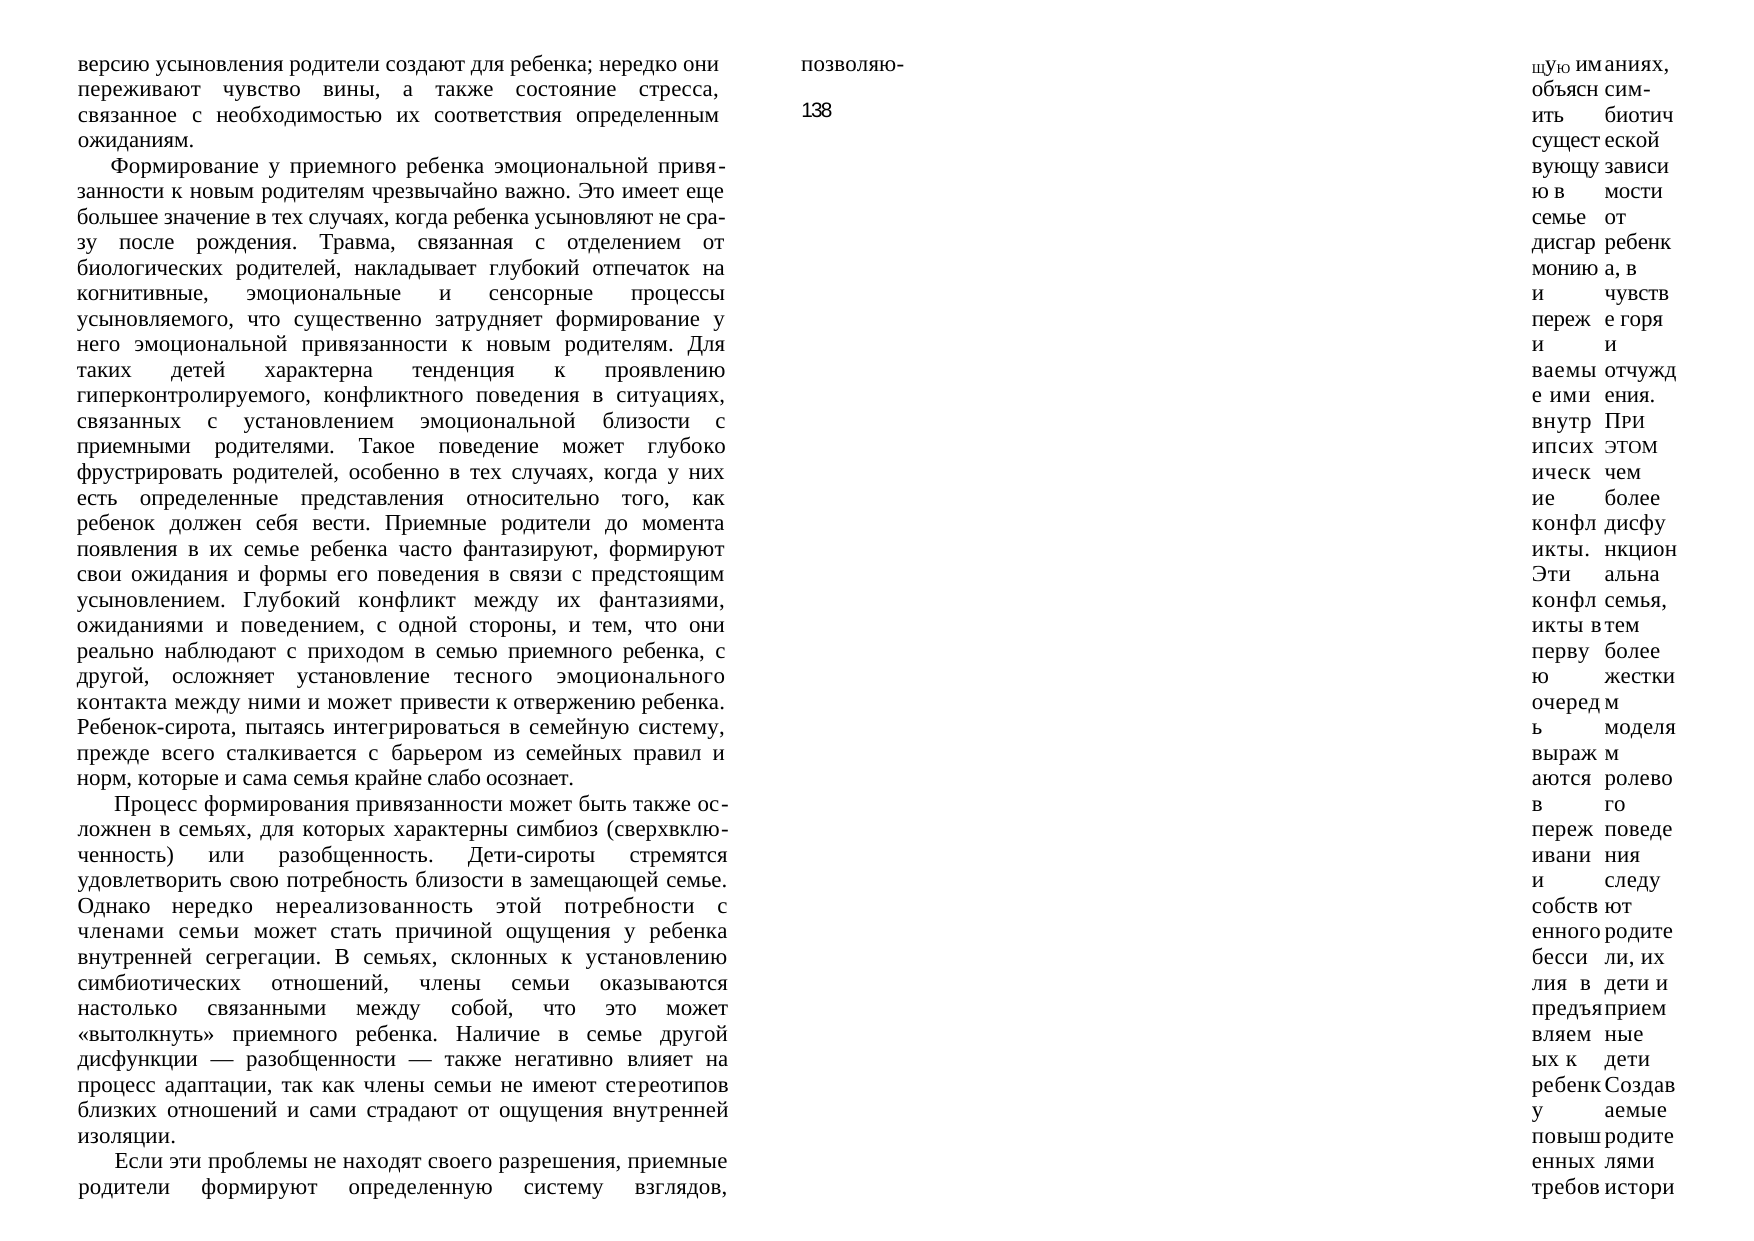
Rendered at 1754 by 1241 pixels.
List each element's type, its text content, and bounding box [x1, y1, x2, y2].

text Если эти проблемы не находят своего разрешения, приемные родители формируют определенную систему взглядов, позволяю- [78, 1148, 728, 1199]
text Формирование у приемного ребенка эмоциональной привязанности к новым родителям чрезвычайно важно. Это имеет еще большее значение в тех случаях, когда ребенка усыновляют не сразу после рождения. Травма, связанная с отделением от биологических родителей, накладывает глубокий отпечаток на когнитивные, эмоциональные и сенсорные процессы усыновляемого, что существенно затрудняет формирование у него эмоциональной привязанности к новым родителям. Для таких детей характерна тенденция к проявлению гиперконтролируемого, конфликтного поведения в ситуациях, связанных с установлением эмоциональной близости с приемными родителями. Такое поведение может глубоко фрустрировать родителей, особенно в тех случаях, когда у них есть определенные представления относительно того, как ребенок должен себя вести. Приемные родители до момента появления в их семье ребенка часто фантазируют, формируют свои ожидания и формы его поведения в связи с предстоящим усыновлением. Глубокий конфликт между их фантазиями, ожиданиями и поведением, с одной стороны, и тем, что они реально наблюдают с приходом в семью приемного ребенка, с другой, осложняет установление тесного эмоционального контакта между ними и может привести к отвержению ребенка. Ребенок-сирота, пытаясь интегрироваться в семейную систему, прежде всего сталкивается с барьером из семейных правил и норм, которые и сама семья крайне слабо осознает. [77, 153, 726, 791]
text Если эти проблемы не находят своего разрешения, приемные родители формируют определенную систему взглядов, позволяю- [801, 51, 1477, 76]
text 138 [801, 98, 1477, 122]
text версию усыновления родители создают для ребенка; нередко они переживают чувство вины, а также состояние стресса, связанное с необходимостью их соответствия определенным ожиданиям. [78, 51, 720, 153]
text Процесс формирования привязанности может быть также осложнен в семьях, для которых характерны симбиоз (сверхвключенность) или разобщенность. Дети-сироты стремятся удовлетворить свою потребность близости в замещающей семье. Однако нередко нереализованность этой потребности с членами семьи может стать причиной ощущения у ребенка внутренней сегрегации. В семьях, склонных к установлению симбиотических отношений, члены семьи оказываются настолько связанными между собой, что это может «вытолкнуть» приемного ребенка. Наличие в семье другой дисфункции — разобщенности — также негативно влияет на процесс адаптации, так как члены семьи не имеют стереотипов близких отношений и сами страдают от ощущения внутренней изоляции. [77, 791, 728, 1148]
